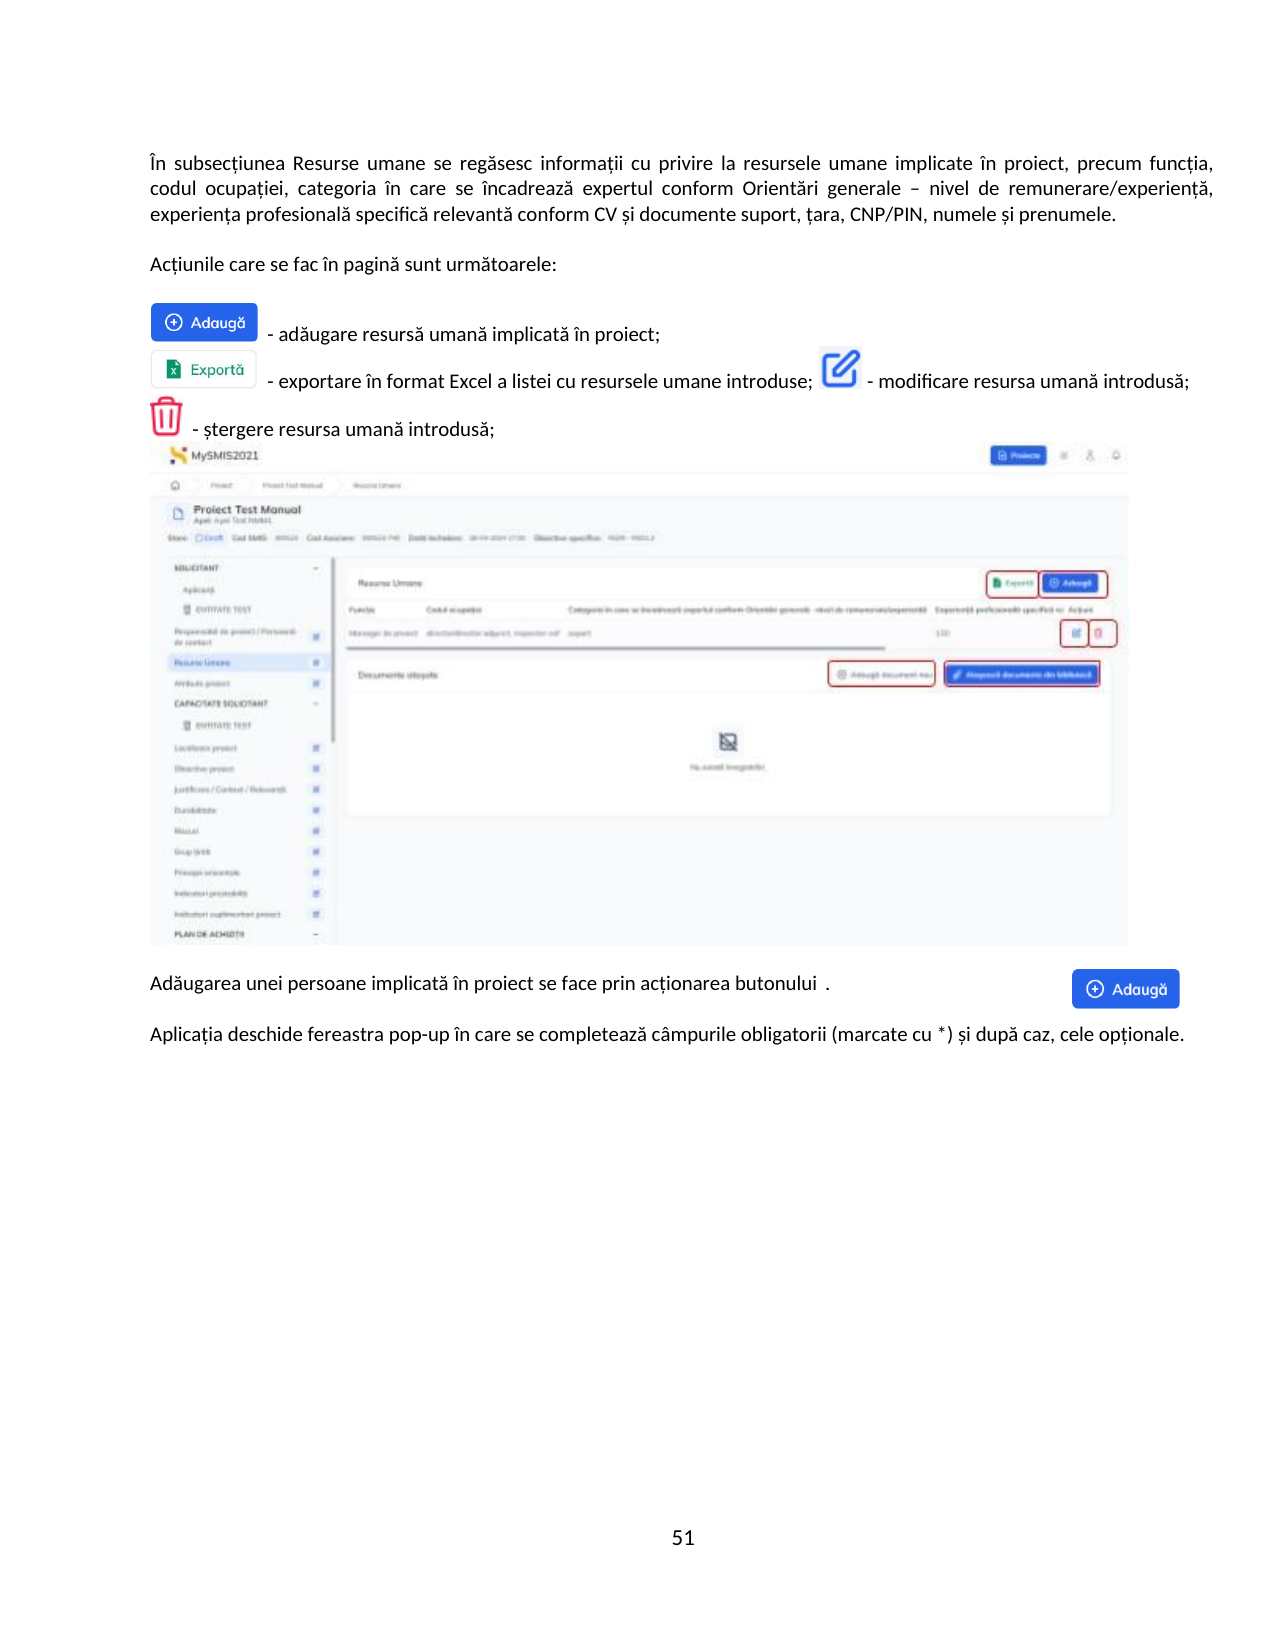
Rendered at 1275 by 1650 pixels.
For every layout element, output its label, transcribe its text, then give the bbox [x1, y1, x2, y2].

text Aplicația deschide fereastra pop-up în care se completează câmpurile obligatorii (marcate cu *) și după caz, cele opționale. [150, 1021, 1216, 1047]
picture [1071, 996, 1180, 1009]
picture [150, 302, 258, 342]
picture [150, 394, 183, 437]
picture [150, 441, 1129, 945]
text - adăugare resursă umană implicată în proiect; [150, 302, 1216, 347]
text - ștergere resursa umană introdusă; [150, 394, 1216, 442]
text - exportare în format Excel a listei cu resursele umane introduse; - modificare resursa umană introdusă; [150, 347, 1216, 394]
text Acțiunile care se fac în pagină sunt următoarele: [150, 252, 1216, 277]
text Adăugarea unei persoane implicată în proiect se face prin acționarea butonului . [150, 970, 1216, 996]
picture [150, 350, 258, 389]
text În subsecțiunea Resurse umane se regăsesc informații cu privire la resursele umane implicate în proiect, precum funcția, codul ocupației, categoria în care se încadrează expertul conform Orientări generale – nivel de remunerare/experiență, experiența profesională specifică relevantă conform CV și documente suport, țara, CNP/PIN, numele și prenumele. [150, 150, 1216, 226]
picture [818, 346, 863, 389]
